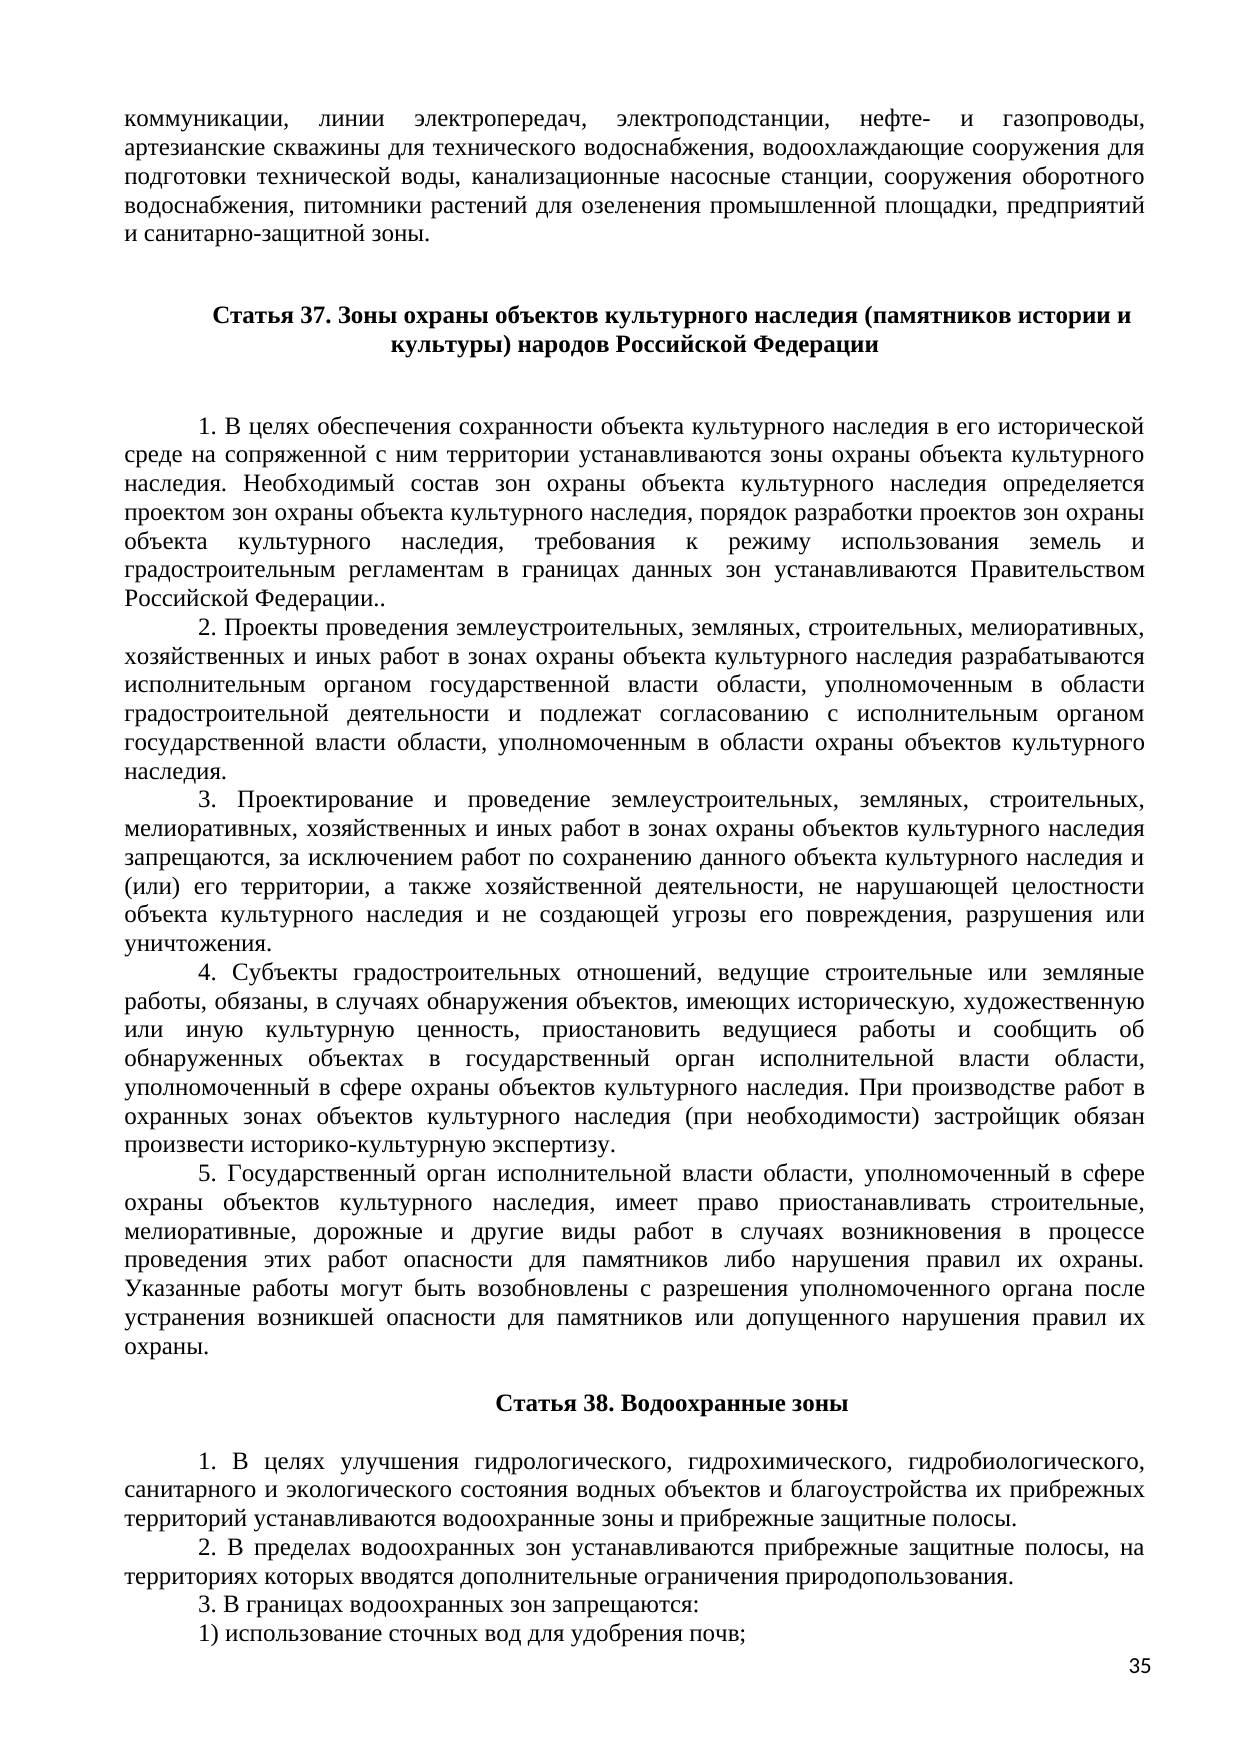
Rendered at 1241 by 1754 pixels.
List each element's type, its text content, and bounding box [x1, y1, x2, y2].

text Статья 38. Водоохранные зоны [124, 1388, 1146, 1417]
text 5. Государственный орган исполнительной власти области, уполномоченный в сфере охраны объектов культурного наследия, имеет право приостанавливать строительные, мелиоративные, дорожные и другие виды работ в случаях возникновения в процессе проведения этих работ опасности для памятников либо нарушения правил их охраны. Указанные работы могут быть возобновлены с разрешения уполномоченного органа после устранения возникшей опасности для памятников или допущенного нарушения правил их охраны. [124, 1158, 1146, 1359]
text 3. Проектирование и проведение землеустроительных, земляных, строительных, мелиоративных, хозяйственных и иных работ в зонах охраны объектов культурного наследия запрещаются, за исключением работ по сохранению данного объекта культурного наследия и (или) его территории, а также хозяйственной деятельности, не нарушающей целостности объекта культурного наследия и не создающей угрозы его повреждения, разрушения или уничтожения. [124, 784, 1146, 957]
text 4. Субъекты градостроительных отношений, ведущие строительные или земляные работы, обязаны, в случаях обнаружения объектов, имеющих историческую, художественную или иную культурную ценность, приостановить ведущиеся работы и сообщить об обнаруженных объектах в государственный орган исполнительной власти области, уполномоченный в сфере охраны объектов культурного наследия. При производстве работ в охранных зонах объектов культурного наследия (при необходимости) застройщик обязан произвести историко-культурную экспертизу. [124, 957, 1146, 1158]
text 2. Проекты проведения землеустроительных, земляных, строительных, мелиоративных, хозяйственных и иных работ в зонах охраны объекта культурного наследия разрабатываются исполнительным органом государственной власти области, уполномоченным в области градостроительной деятельности и подлежат согласованию с исполнительным органом государственной власти области, уполномоченным в области охраны объектов культурного наследия. [124, 612, 1146, 784]
text 2. В пределах водоохранных зон устанавливаются прибрежные защитные полосы, на территориях которых вводятся дополнительные ограничения природопользования. [124, 1532, 1146, 1589]
text Статья 37. Зоны охраны объектов культурного наследия (памятников истории и культуры) народов Российской Федерации [124, 300, 1146, 358]
text 1. В целях улучшения гидрологического, гидрохимического, гидробиологического, санитарного и экологического состояния водных объектов и благоустройства их прибрежных территорий устанавливаются водоохранные зоны и прибрежные защитные полосы. [124, 1446, 1146, 1532]
text 1. В целях обеспечения сохранности объекта культурного наследия в его исторической среде на сопряженной с ним территории устанавливаются зоны охраны объекта культурного наследия. Необходимый состав зон охраны объекта культурного наследия определяется проектом зон охраны объекта культурного наследия, порядок разработки проектов зон охраны объекта культурного наследия, требования к режиму использования земель и градостроительным регламентам в границах данных зон устанавливаются Правительством Российской Федерации.. [124, 411, 1146, 612]
text 3. В границах водоохранных зон запрещаются: [124, 1589, 1146, 1618]
text 1) использование сточных вод для удобрения почв; [124, 1618, 1146, 1647]
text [124, 103, 1146, 247]
